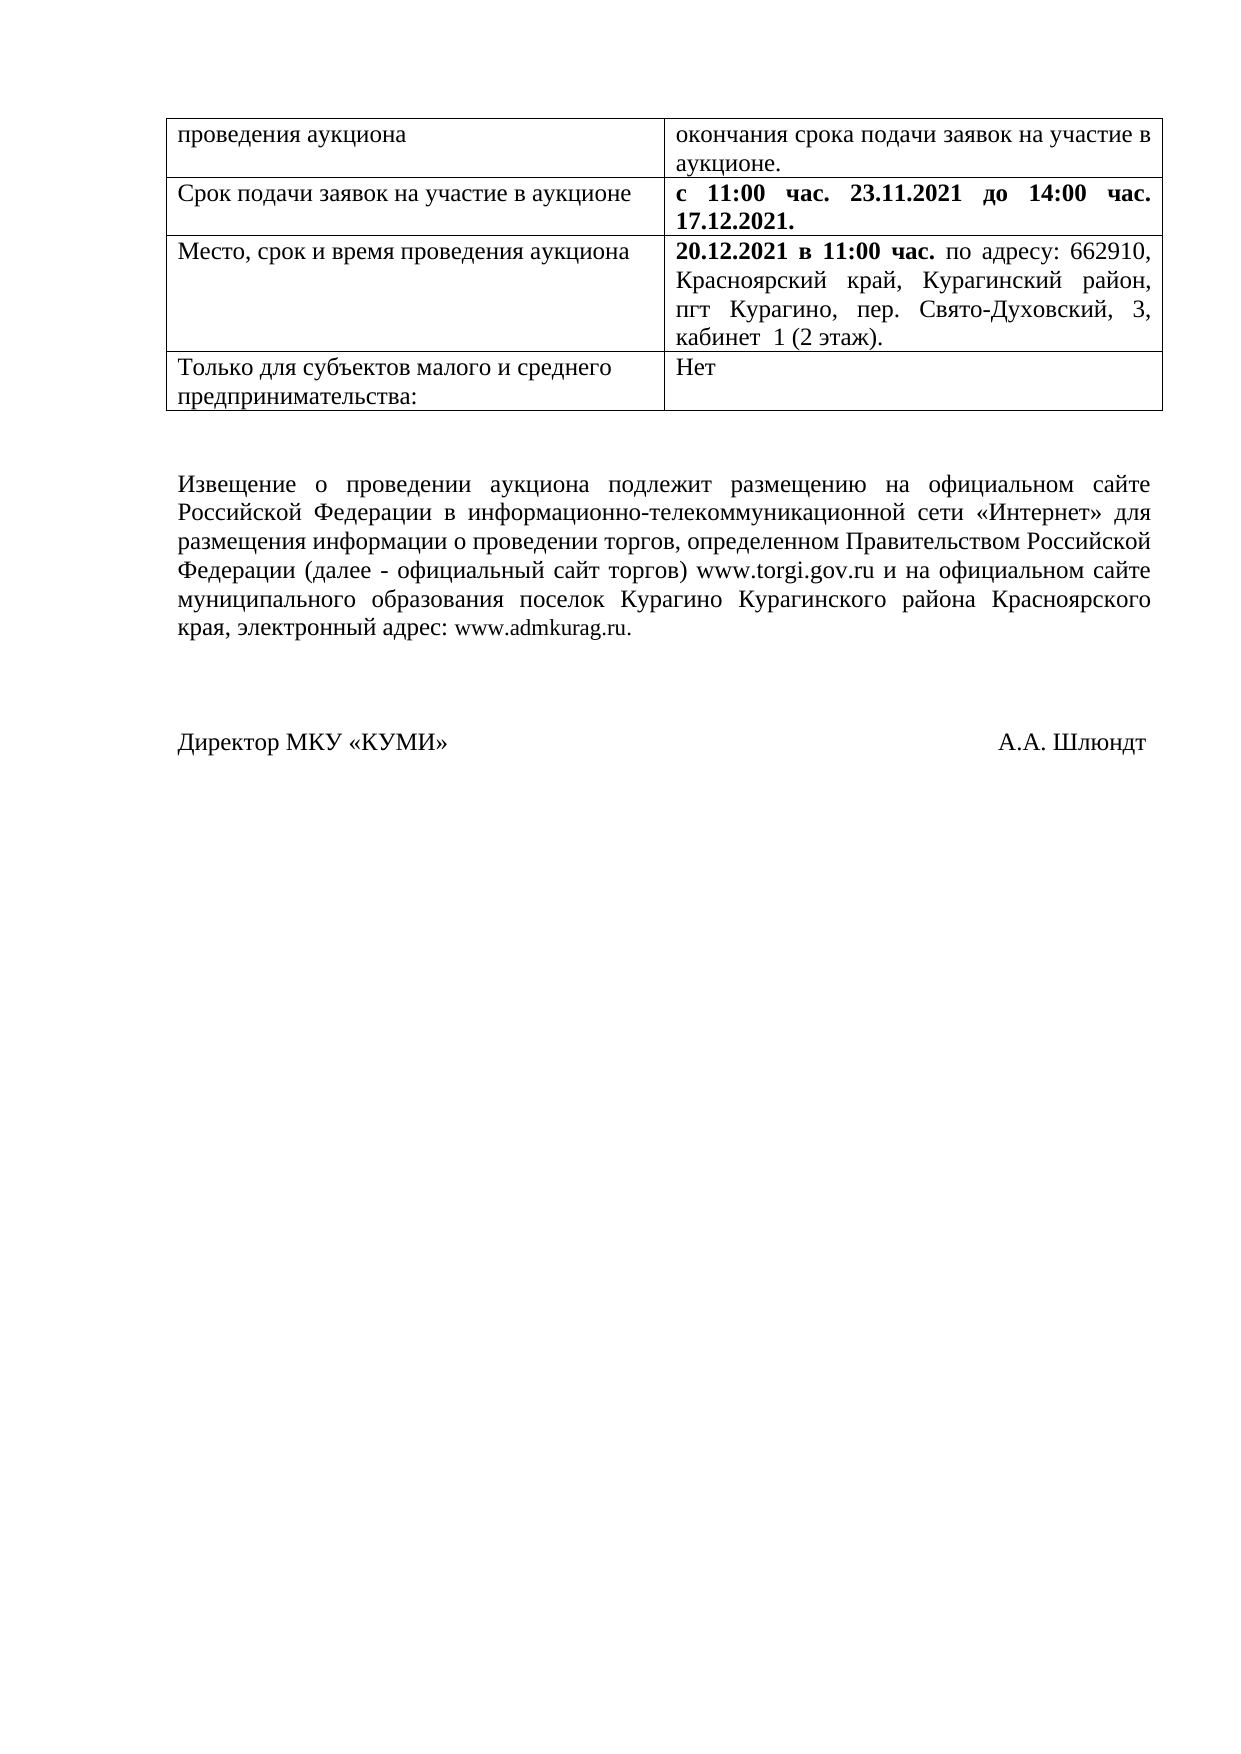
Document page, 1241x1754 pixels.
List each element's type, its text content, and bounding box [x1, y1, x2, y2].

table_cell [665, 119, 1162, 177]
table_cell Нет [665, 352, 1162, 410]
table_cell с 11:00 час. 23.11.2021 до 14:00 час. 17.12.2021. [665, 178, 1162, 235]
table_cell 20.12.2021 в 11:00 час. по адресу: 662910, Красноярский край, Курагинский район, пгт Курагино, пер. Свято-Духовский, 3, кабинет 1 (2 этаж). [665, 236, 1162, 351]
table_cell Срок подачи заявок на участие в аукционе [167, 178, 664, 235]
table_cell Только для субъектов малого и среднего предпринимательства: [167, 352, 664, 410]
text Извещение о проведении аукциона подлежит размещению на официальном сайте Российской Федерации в информационно-телекоммуникационной сети «Интернет» для размещения информации о проведении торгов, определенном Правительством Российской Федерации (далее - официальный сайт торгов) www.torgi.gov.ru и на официальном сайте муниципального образования поселок Курагино Курагинского района Красноярского края, электронный адрес: www.admkurag.ru. [177, 469, 1152, 641]
text Директор МКУ «КУМИ» А.А. Шлюндт [177, 727, 1152, 756]
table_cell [167, 119, 664, 177]
table_cell Место, срок и время проведения аукциона [167, 236, 664, 351]
